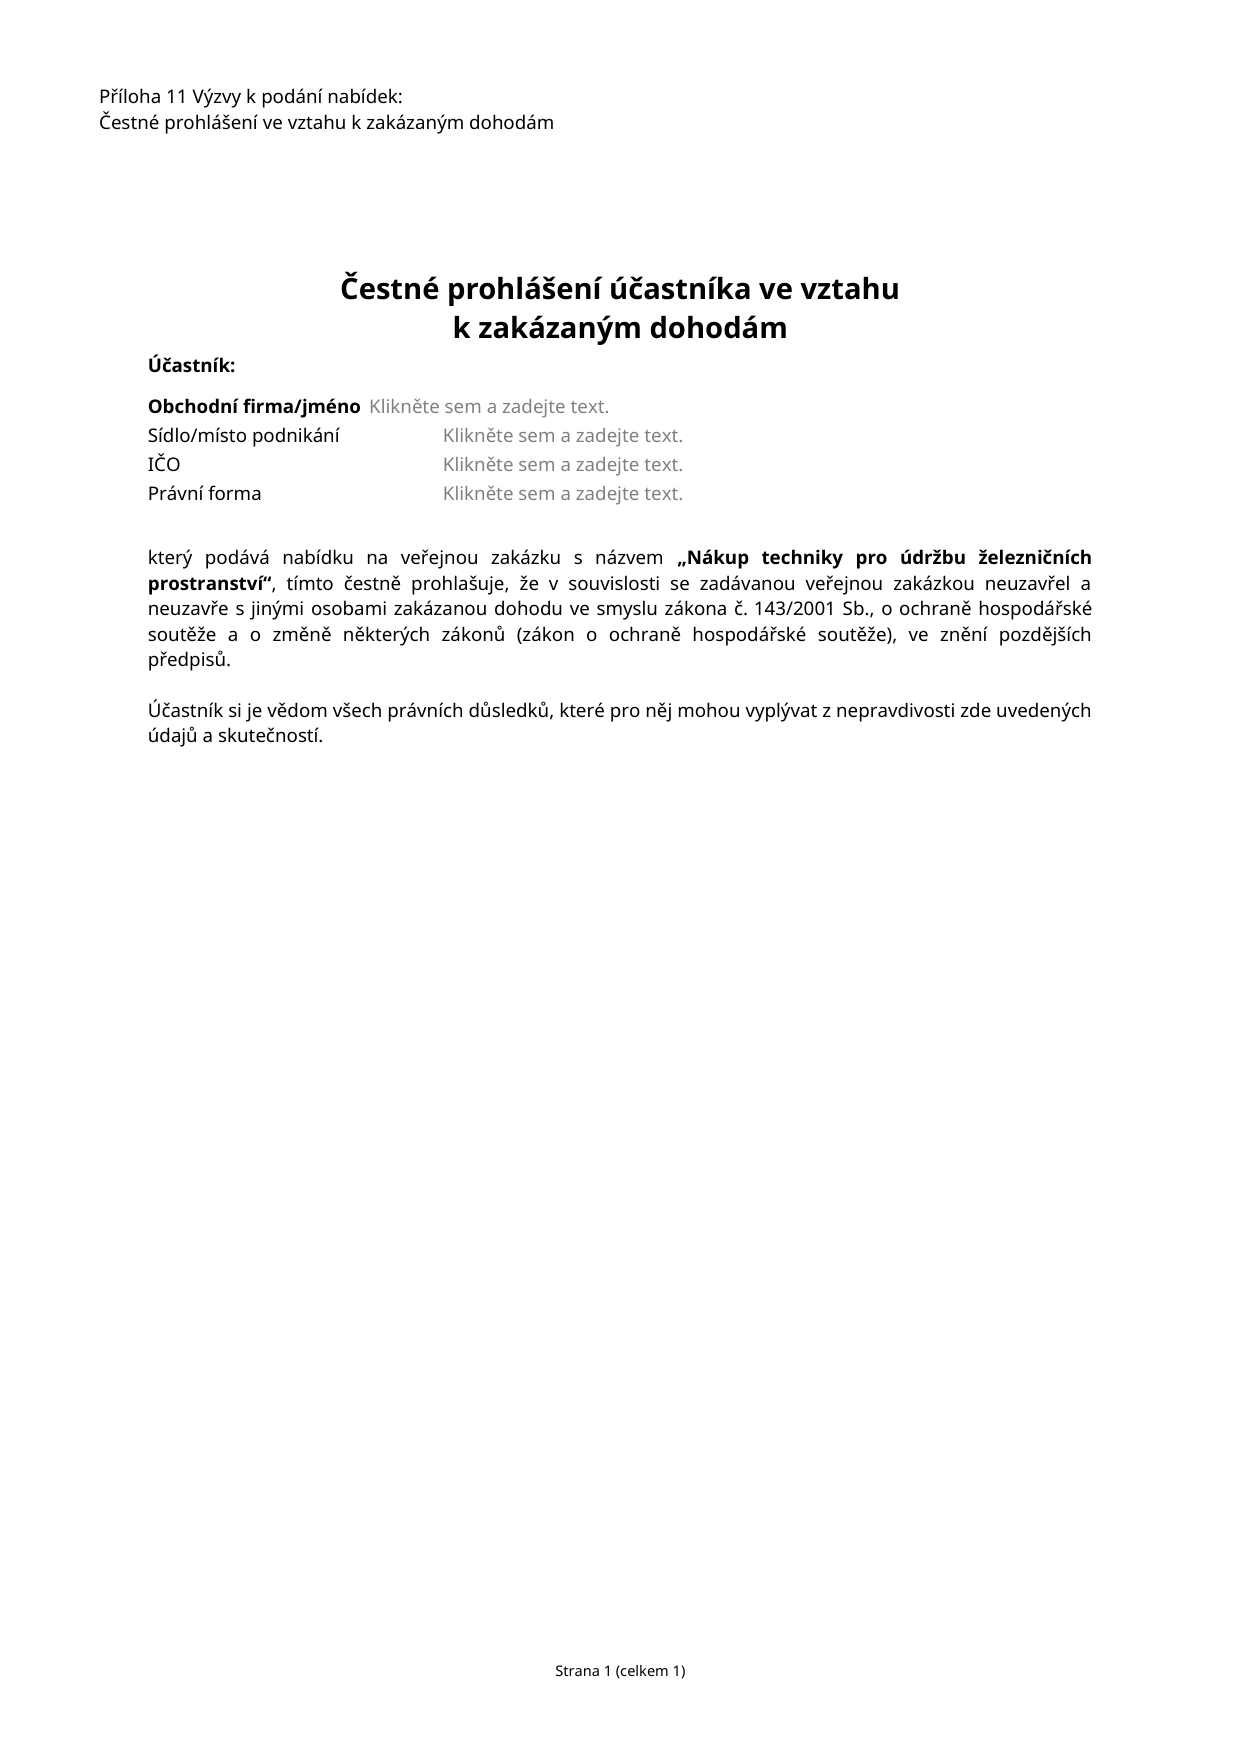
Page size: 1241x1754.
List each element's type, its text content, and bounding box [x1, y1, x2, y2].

text Účastník si je vědom všech právních důsledků, které pro něj mohou vyplývat z nepravdivosti zde uvedených údajů a skutečností. [148, 697, 1093, 748]
title Čestné prohlášení účastníka ve vztahu [148, 268, 1093, 308]
text Účastník: [148, 347, 1093, 378]
text k zakázaným dohodám [148, 308, 1093, 347]
text Sídlo/místo podnikání [148, 420, 1093, 449]
text Obchodní firma/jméno [148, 391, 1093, 420]
text IČO [148, 449, 1093, 478]
text který podává nabídku na veřejnou zakázku s názvem „Nákup techniky pro údržbu železničních prostranství“, tímto čestně prohlašuje, že v souvislosti se zadávanou veřejnou zakázkou neuzavřel a neuzavře s jinými osobami zakázanou dohodu ve smyslu zákona č. 143/2001 Sb., o ochraně hospodářské soutěže a o změně některých zákonů (zákon o ochraně hospodářské soutěže), ve znění pozdějších předpisů. [148, 545, 1093, 672]
text Právní forma [148, 478, 1093, 507]
